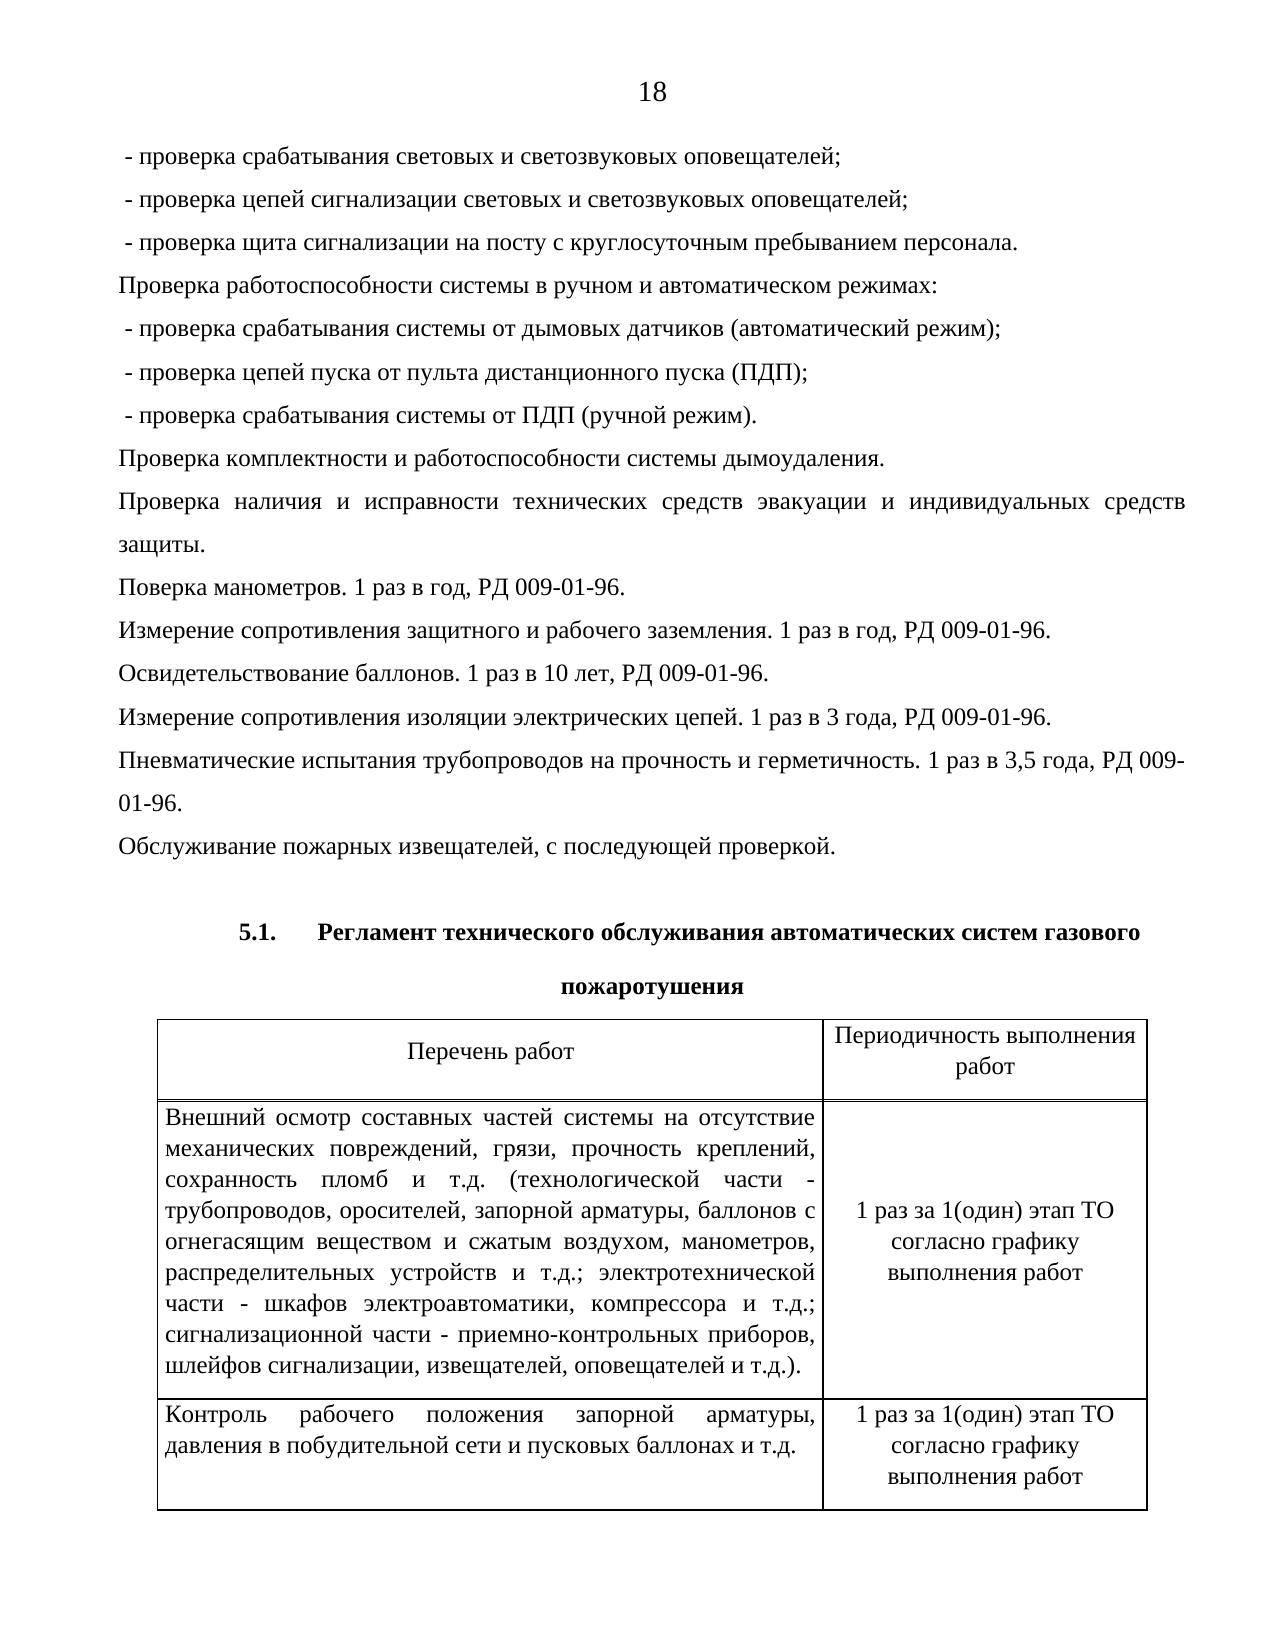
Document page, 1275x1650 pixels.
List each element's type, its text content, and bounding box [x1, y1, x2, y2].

list Измерение сопротивления изоляции электрических цепей. 1 раз в 3 года, РД 009-01-96. [118, 702, 1186, 730]
list Поверка манометров. 1 раз в год, РД 009-01-96. [118, 572, 1186, 601]
list - проверка щита сигнализации на посту с круглосуточным пребыванием персонала. [118, 227, 1186, 256]
list Проверка комплектности и работоспособности системы дымоудаления. [118, 443, 1186, 472]
list Регламент технического обслуживания автоматических систем газового [193, 917, 1186, 946]
list - проверка срабатывания световых и светозвуковых оповещателей; [118, 141, 1186, 170]
table_header Перечень работ [158, 1020, 822, 1099]
text пожаротушения [118, 971, 1186, 1000]
table_cell 1 раз за 1(один) этап ТО согласно графику выполнения работ [824, 1102, 1146, 1398]
table_cell Контроль рабочего положения запорной арматуры, давления в побудительной сети и пусковых баллонах и т.д. [158, 1400, 822, 1509]
list Освидетельствование баллонов. 1 раз в 10 лет, РД 009-01-96. [118, 658, 1186, 687]
list Проверка наличия и исправности технических средств эвакуации и индивидуальных средств защиты. [118, 486, 1186, 558]
list - проверка срабатывания системы от ПДП (ручной режим). [118, 400, 1186, 428]
table_header Периодичность выполнения работ [824, 1020, 1146, 1099]
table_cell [824, 1400, 1146, 1509]
list Проверка работоспособности системы в ручном и автоматическом режимах: [118, 270, 1186, 299]
table_cell Внешний осмотр составных частей системы на отсутствие механических повреждений, грязи, прочность креплений, сохранность пломб и т.д. (технологической части - трубопроводов, оросителей, запорной арматуры, баллонов с огнегасящим веществом и сжатым воздухом, манометров, распределительных устройств и т.д.; электротехнической части - шкафов электроавтоматики, компрессора и т.д.; сигнализационной части - приемно-контрольных приборов, шлейфов сигнализации, извещателей, оповещателей и т.д.). [158, 1102, 822, 1398]
list Обслуживание пожарных извещателей, с последующей проверкой. [118, 831, 1186, 860]
list - проверка срабатывания системы от дымовых датчиков (автоматический режим); [118, 313, 1186, 342]
list - проверка цепей пуска от пульта дистанционного пуска (ПДП); [118, 357, 1186, 385]
list - проверка цепей сигнализации световых и светозвуковых оповещателей; [118, 184, 1186, 213]
list Пневматические испытания трубопроводов на прочность и герметичность. 1 раз в 3,5 года, РД 009-01-96. [118, 745, 1186, 817]
list Измерение сопротивления защитного и рабочего заземления. 1 раз в год, РД 009-01-96. [118, 615, 1186, 644]
